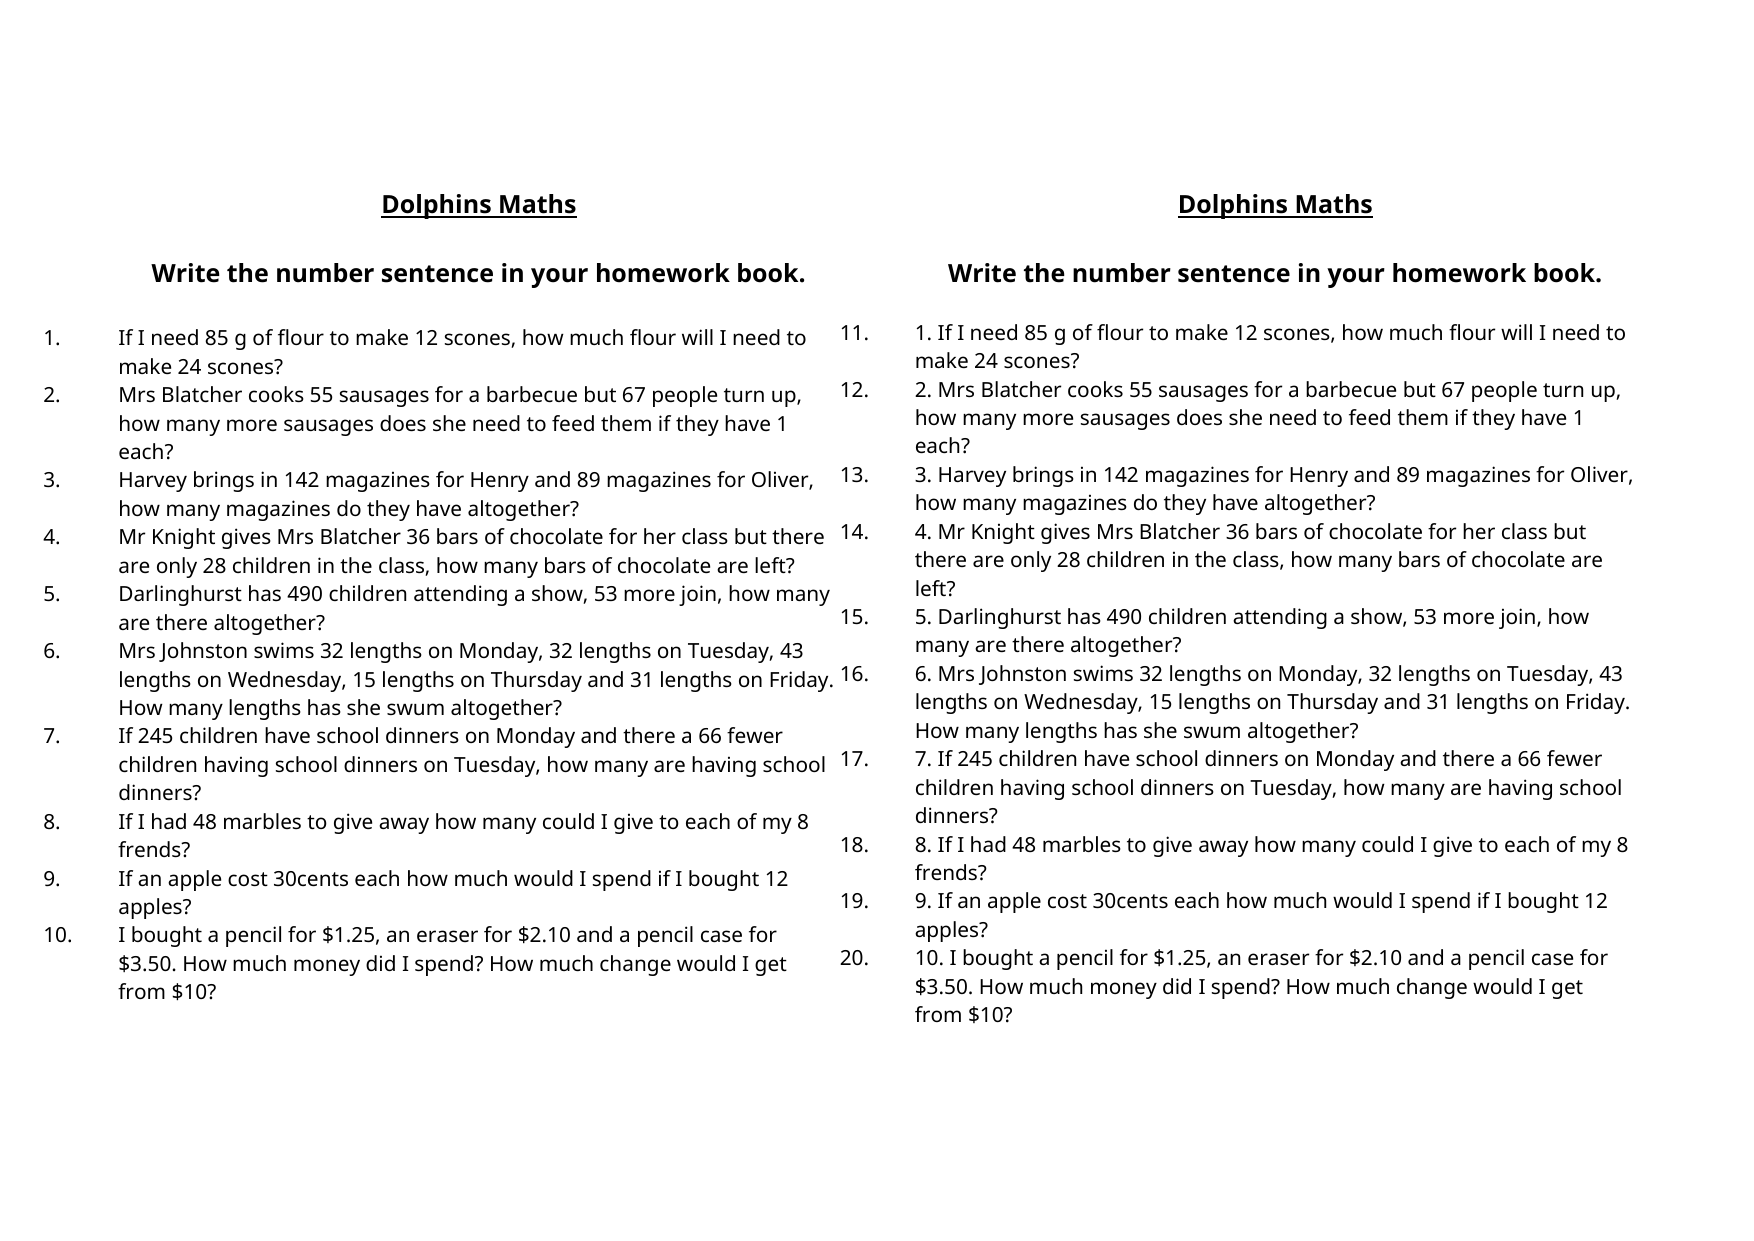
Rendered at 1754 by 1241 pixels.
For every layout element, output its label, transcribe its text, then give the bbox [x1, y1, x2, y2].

list 7. If 245 children have school dinners on Monday and there a 66 fewer children having school dinners on Tuesday, how many are having school dinners? [877, 744, 1636, 830]
list Mrs Johnston swims 32 lengths on Monday, 32 lengths on Tuesday, 43 lengths on Wednesday, 15 lengths on Thursday and 31 lengths on Friday. How many lengths has she swum altogether? [43, 636, 839, 722]
list 5. Darlinghurst has 490 children attending a show, 53 more join, how many are there altogether? [877, 602, 1636, 659]
list 4. Mr Knight gives Mrs Blatcher 36 bars of chocolate for her class but there are only 28 children in the class, how many bars of chocolate are left? [877, 517, 1636, 602]
list I bought a pencil for $1.25, an eraser for $2.10 and a pencil case for $3.50. How much money did I spend? How much change would I get from $10? [43, 921, 839, 1006]
list 9. If an apple cost 30cents each how much would I spend if I bought 12 apples? [877, 887, 1636, 943]
list 8. If I had 48 marbles to give away how many could I give to each of my 8 frends? [877, 830, 1636, 887]
list If 245 children have school dinners on Monday and there a 66 fewer children having school dinners on Tuesday, how many are having school dinners? [43, 722, 839, 807]
list 2. Mrs Blatcher cooks 55 sausages for a barbecue but 67 people turn up, how many more sausages does she need to feed them if they have 1 each? [877, 375, 1636, 460]
text Dolphins Maths [118, 187, 839, 221]
text Write the number sentence in your homework book. [914, 255, 1636, 289]
list Mrs Blatcher cooks 55 sausages for a barbecue but 67 people turn up, how many more sausages does she need to feed them if they have 1 each? [43, 380, 839, 466]
list 10. I bought a pencil for $1.25, an eraser for $2.10 and a pencil case for $3.50. How much money did I spend? How much change would I get from $10? [877, 943, 1636, 1029]
list 3. Harvey brings in 142 magazines for Henry and 89 magazines for Oliver, how many magazines do they have altogether? [877, 460, 1636, 517]
list 6. Mrs Johnston swims 32 lengths on Monday, 32 lengths on Tuesday, 43 lengths on Wednesday, 15 lengths on Thursday and 31 lengths on Friday. How many lengths has she swum altogether? [877, 659, 1636, 744]
list If an apple cost 30cents each how much would I spend if I bought 12 apples? [43, 864, 839, 921]
list Mr Knight gives Mrs Blatcher 36 bars of chocolate for her class but there are only 28 children in the class, how many bars of chocolate are left? [43, 522, 839, 579]
text Write the number sentence in your homework book. [118, 255, 839, 289]
list Harvey brings in 142 magazines for Henry and 89 magazines for Oliver, how many magazines do they have altogether? [43, 466, 839, 522]
list If I need 85 g of flour to make 12 scones, how much flour will I need to make 24 scones? [43, 323, 839, 380]
list 1. If I need 85 g of flour to make 12 scones, how much flour will I need to make 24 scones? [877, 318, 1636, 375]
text Dolphins Maths [914, 187, 1636, 221]
list Darlinghurst has 490 children attending a show, 53 more join, how many are there altogether? [43, 579, 839, 636]
list If I had 48 marbles to give away how many could I give to each of my 8 frends? [43, 807, 839, 864]
